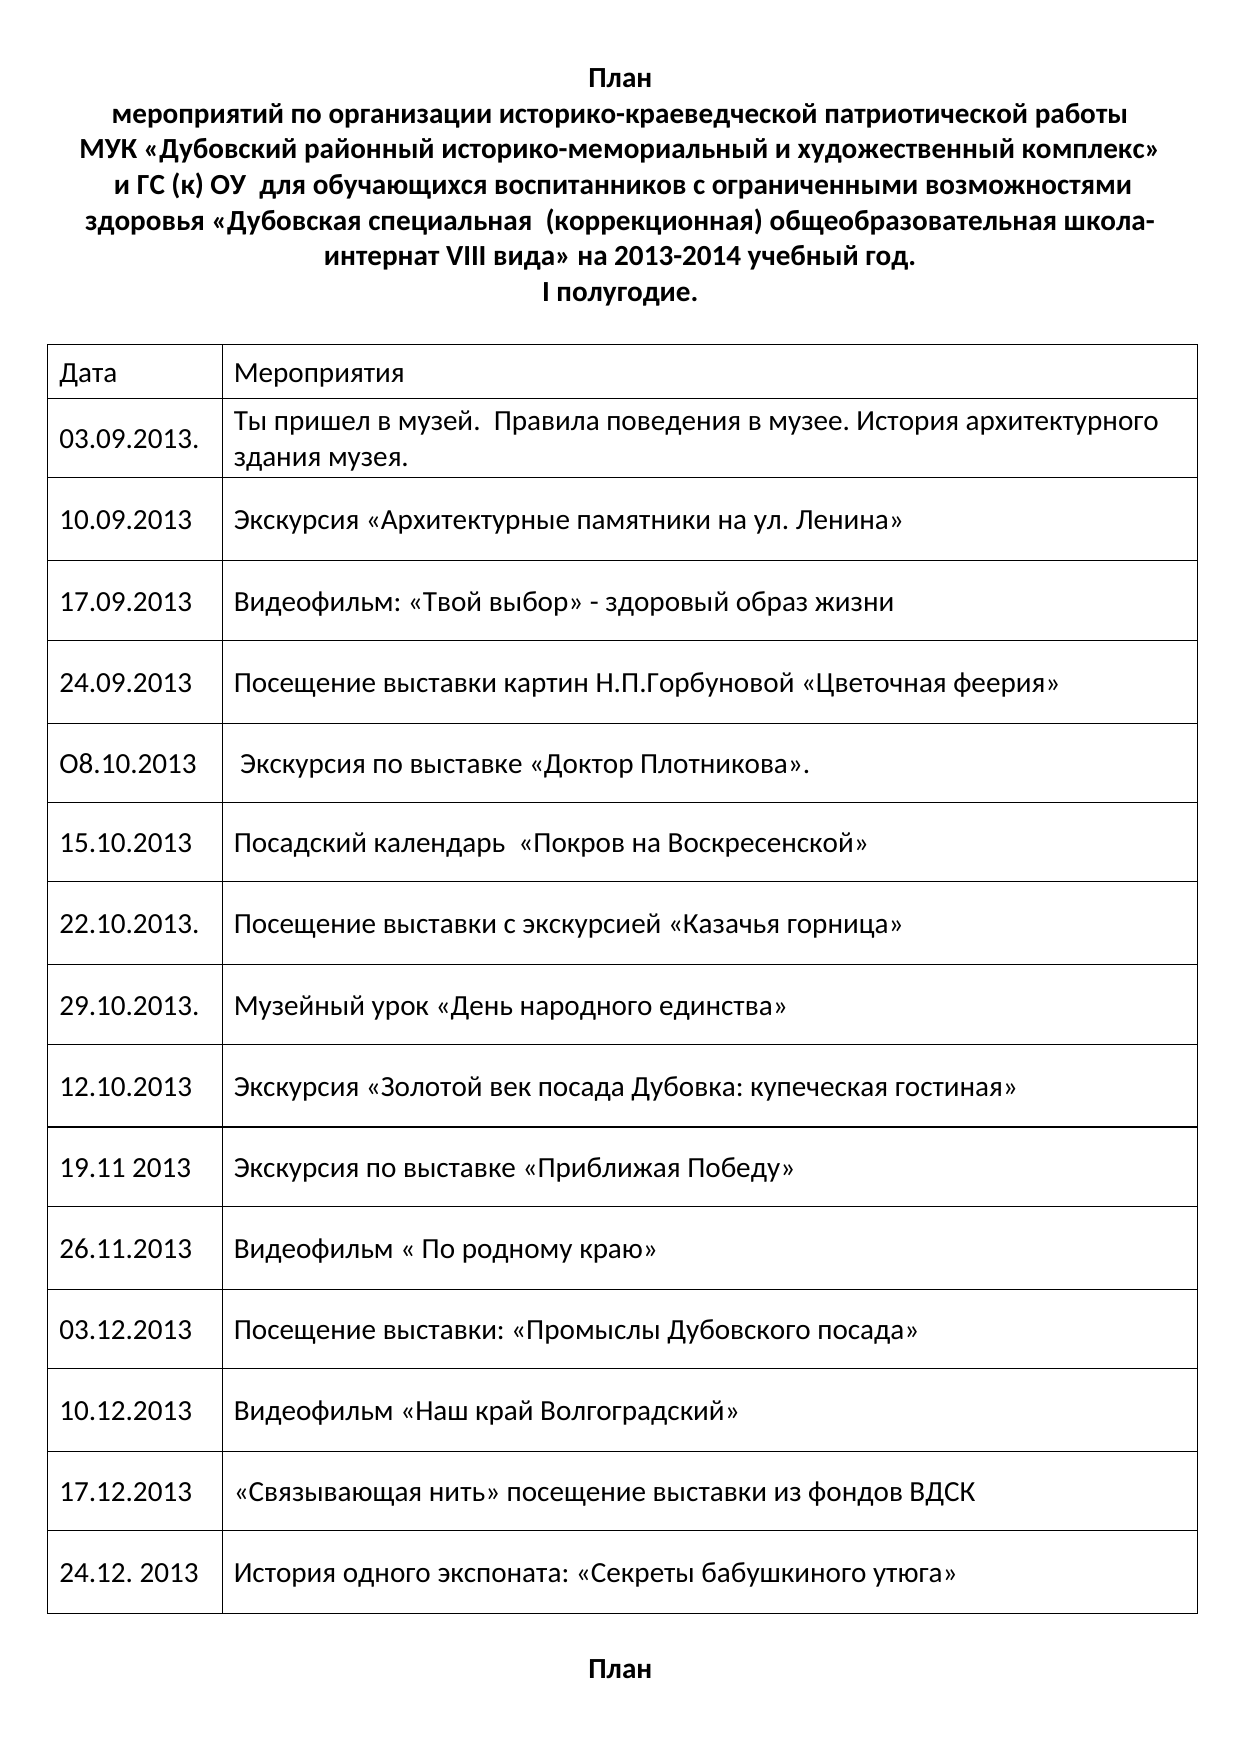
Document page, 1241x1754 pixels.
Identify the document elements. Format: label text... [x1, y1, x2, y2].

table_cell Экскурсия по выставке «Приближая Победу» [223, 1128, 1197, 1206]
table_cell 24.09.2013 [48, 641, 222, 722]
table_cell Посещение выставки с экскурсией «Казачья горница» [223, 882, 1197, 964]
text План [59, 59, 1181, 95]
table_cell История одного экспоната: «Секреты бабушкиного утюга» [223, 1531, 1197, 1613]
table_cell 03.09.2013. [48, 399, 222, 477]
table_cell Музейный урок «День народного единства» [223, 965, 1197, 1043]
table_cell 22.10.2013. [48, 882, 222, 964]
table_header Дата [48, 345, 222, 398]
table_cell Посадский календарь «Покров на Воскресенской» [223, 803, 1197, 881]
table_cell 19.11 2013 [48, 1128, 222, 1206]
table_cell Экскурсия по выставке «Доктор Плотникова». [223, 724, 1197, 802]
text МУК «Дубовский районный историко-мемориальный и художественный комплекс» [59, 130, 1181, 166]
table_cell Видеофильм «Наш край Волгоградский» [223, 1369, 1197, 1451]
table_cell 12.10.2013 [48, 1045, 222, 1126]
table_cell О8.10.2013 [48, 724, 222, 802]
table_cell 24.12. 2013 [48, 1531, 222, 1613]
text I полугодие. [59, 273, 1181, 308]
table_cell 10.12.2013 [48, 1369, 222, 1451]
table_cell Посещение выставки картин Н.П.Горбуновой «Цветочная феерия» [223, 641, 1197, 722]
text План [59, 1650, 1181, 1686]
table_cell Ты пришел в музей. Правила поведения в музее. История архитектурного здания музея. [223, 399, 1197, 477]
table_cell Экскурсия «Архитектурные памятники на ул. Ленина» [223, 478, 1197, 560]
table_cell 15.10.2013 [48, 803, 222, 881]
table_cell 17.12.2013 [48, 1452, 222, 1530]
table_cell Экскурсия «Золотой век посада Дубовка: купеческая гостиная» [223, 1045, 1197, 1126]
text и ГС (к) ОУ для обучающихся воспитанников с ограниченными возможностями здоровья «Дубовская специальная (коррекционная) общеобразовательная школа-интернат VIII вида» на 2013-2014 учебный год. [59, 166, 1181, 273]
table_cell 29.10.2013. [48, 965, 222, 1043]
table_header Мероприятия [223, 345, 1197, 398]
table_cell «Связывающая нить» посещение выставки из фондов ВДСК [223, 1452, 1197, 1530]
table_cell 26.11.2013 [48, 1207, 222, 1289]
table_cell Видеофильм: «Твой выбор» - здоровый образ жизни [223, 561, 1197, 639]
text мероприятий по организации историко-краеведческой патриотической работы [59, 95, 1181, 130]
table_cell 10.09.2013 [48, 478, 222, 560]
table_cell 17.09.2013 [48, 561, 222, 639]
table_cell 03.12.2013 [48, 1290, 222, 1368]
table_cell Посещение выставки: «Промыслы Дубовского посада» [223, 1290, 1197, 1368]
table_cell Видеофильм « По родному краю» [223, 1207, 1197, 1289]
